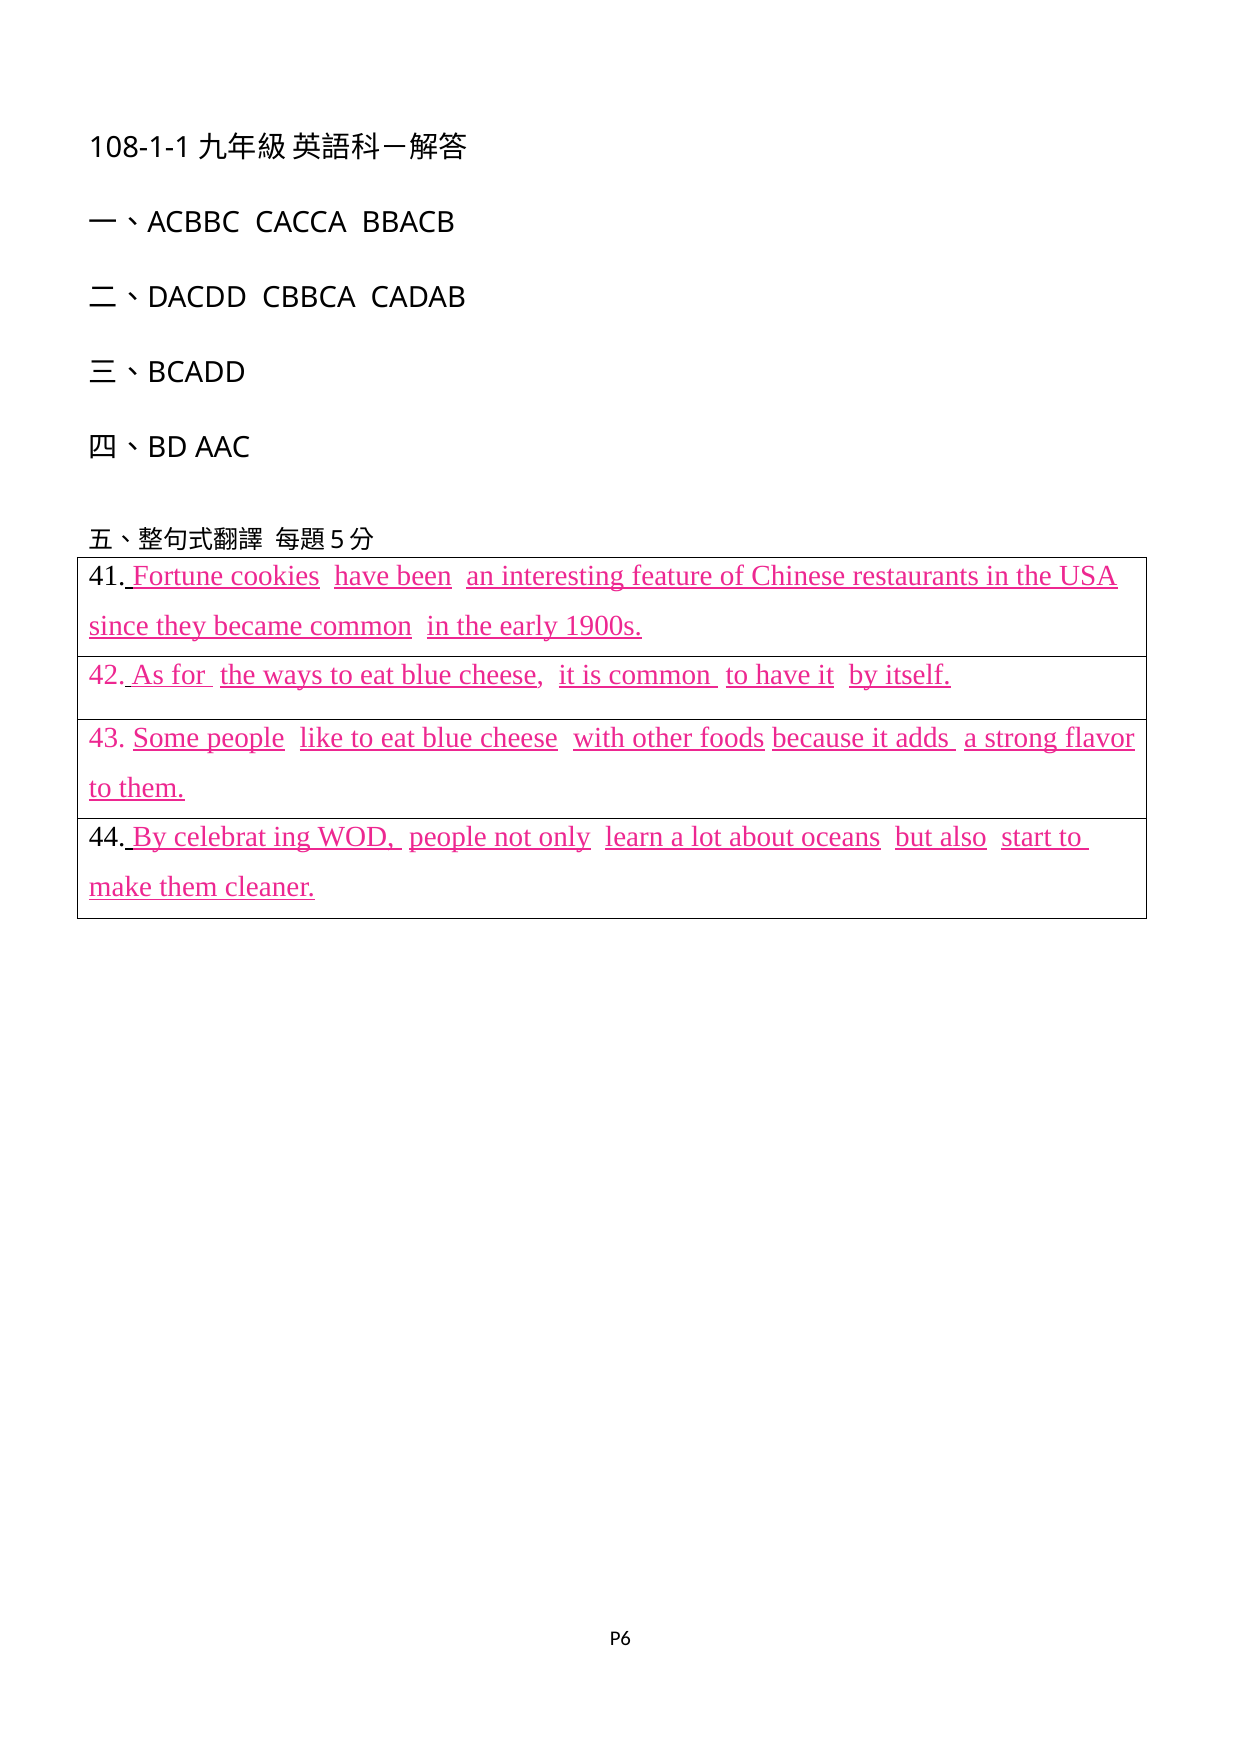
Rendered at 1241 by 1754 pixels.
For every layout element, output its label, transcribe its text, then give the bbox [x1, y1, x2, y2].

text 三、BCADD [89, 332, 1152, 407]
text 二、DACDD CBBCA CADAB [89, 257, 1152, 332]
table_cell 43. Some people like to eat blue cheese with other foods because it adds a strong flavor to them. [78, 720, 1146, 818]
text 五、整句式翻譯 每題5分 [89, 519, 1152, 557]
table_cell 42. As for the ways to eat blue cheese, it is common to have it by itself. [78, 657, 1146, 719]
text 108-1-1 九年級 英語科－解答 [89, 107, 1152, 182]
table_header 41. Fortune cookies have been an interesting feature of Chinese restaurants in the USA since they became common in the early 1900s. [78, 558, 1146, 656]
text 一、ACBBC CACCA BBACB [89, 182, 1152, 257]
text 四、BD AAC [89, 407, 1152, 482]
table_cell 44. By celebrat ing WOD, people not only learn a lot about oceans but also start to make them cleaner. [78, 819, 1146, 917]
